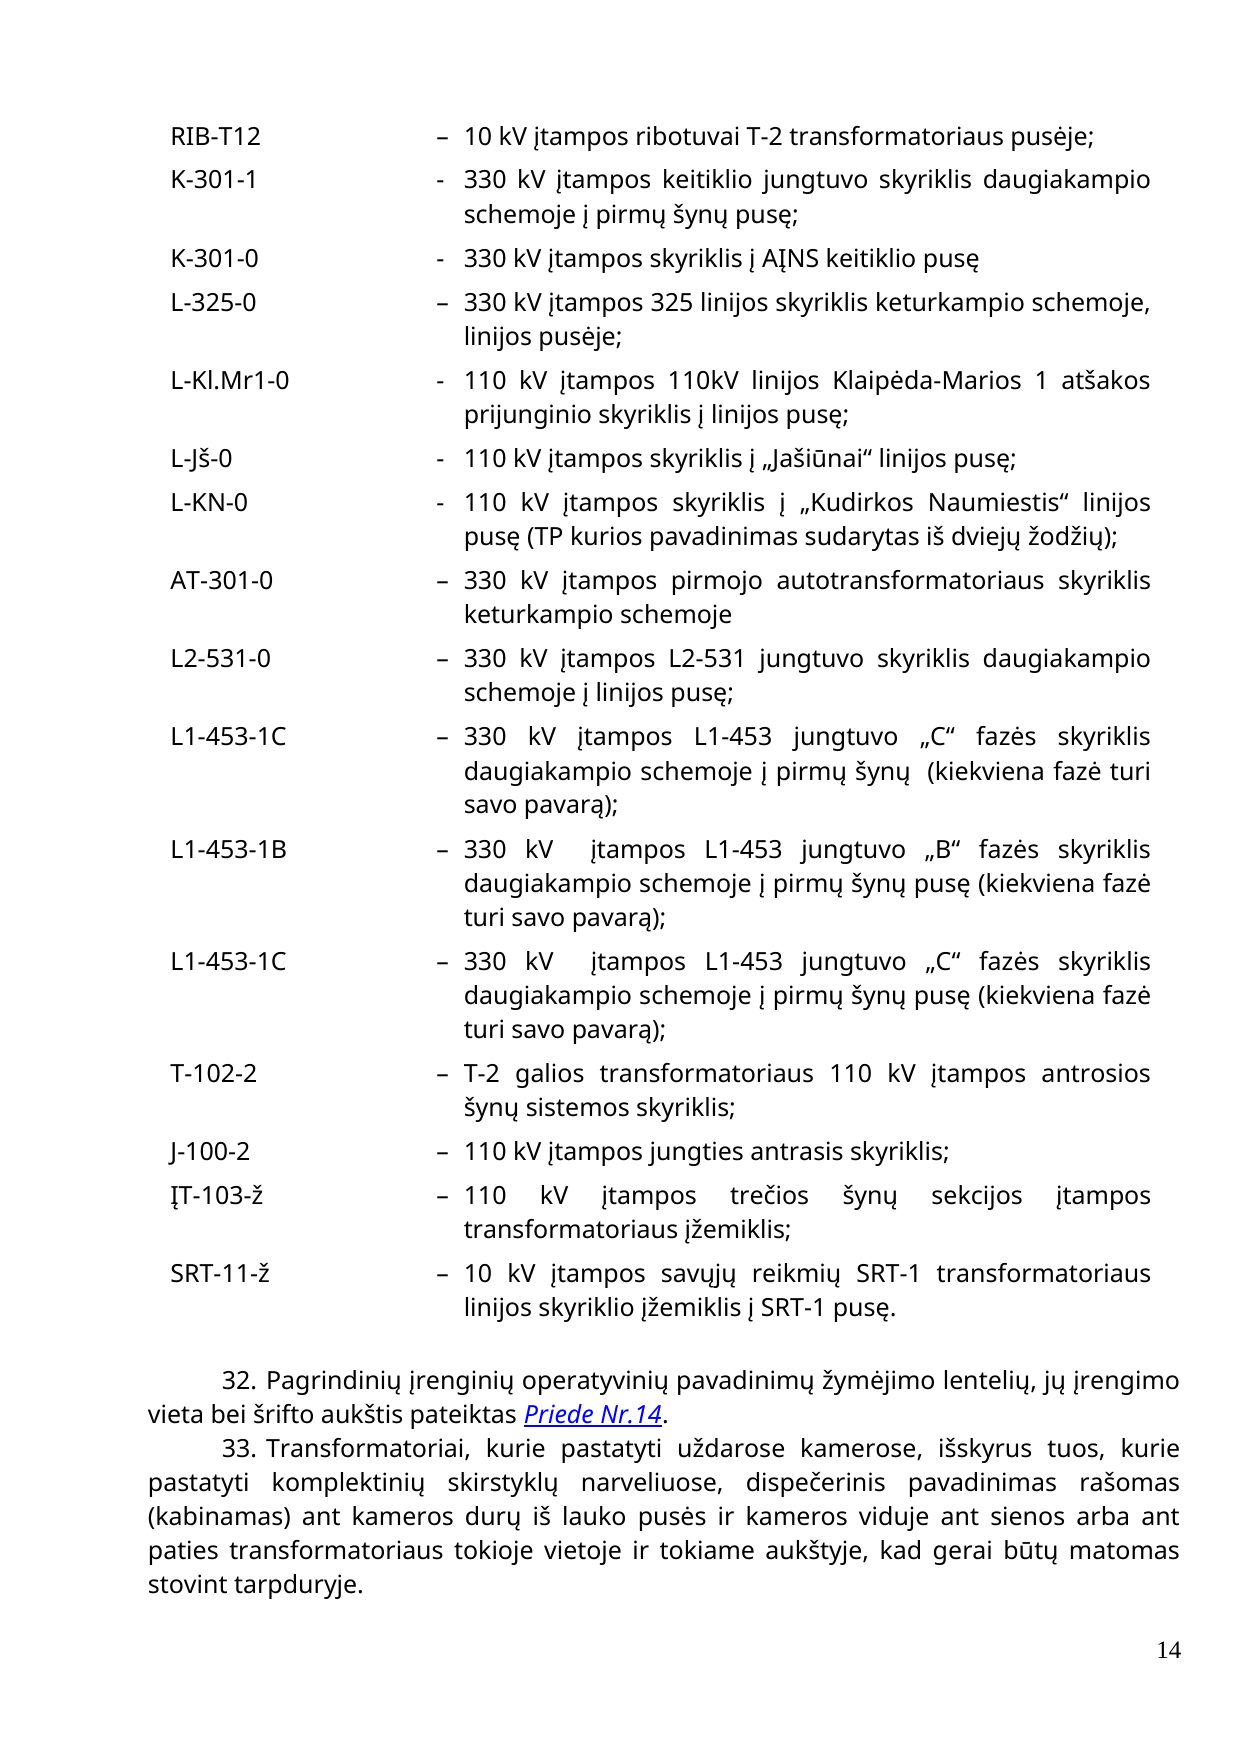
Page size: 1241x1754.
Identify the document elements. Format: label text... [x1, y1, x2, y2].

table_cell L2-531-0 [159, 641, 425, 719]
table_cell – [425, 641, 452, 719]
list Pagrindinių įrenginių operatyvinių pavadinimų žymėjimo lentelių, jų įrengimo vieta bei šrifto aukštis pateiktas Priede Nr.14. [148, 1362, 1181, 1431]
list Transformatoriai, kurie pastatyti uždarose kamerose, išskyrus tuos, kurie pastatyti komplektinių skirstyklų narveliuose, dispečerinis pavadinimas rašomas (kabinamas) ant kameros durų iš lauko pusės ir kameros viduje ant sienos arba ant paties transformatoriaus tokioje vietoje ir tokiame aukštyje, kad gerai būtų matomas stovint tarpduryje. [148, 1431, 1181, 1601]
table_cell – [425, 1256, 452, 1334]
table_cell 330 kV įtampos L1-453 jungtuvo „C“ fazės skyriklis daugiakampio schemoje į pirmų šynų pusę (kiekviena fazė turi savo pavarą); [452, 944, 1163, 1056]
table_cell – [425, 284, 452, 362]
table_cell - [425, 162, 452, 240]
table_cell L-Kl.Mr1-0 [159, 363, 425, 441]
table_cell – [425, 1178, 452, 1256]
table_cell ĮT-103-ž [159, 1178, 425, 1256]
table_cell T-102-2 [159, 1056, 425, 1134]
table_cell K-301-0 [159, 240, 425, 284]
table_cell 10 kV įtampos savųjų reikmių SRT-1 transformatoriaus linijos skyriklio įžemiklis į SRT-1 pusę. [452, 1256, 1163, 1334]
table_cell 10 kV įtampos ribotuvai T-2 transformatoriaus pusėje; [452, 118, 1163, 162]
table_cell – [425, 831, 452, 943]
table_cell 330 kV įtampos L1-453 jungtuvo „B“ fazės skyriklis daugiakampio schemoje į pirmų šynų pusę (kiekviena fazė turi savo pavarą); [452, 831, 1163, 943]
table_cell L-KN-0 [159, 485, 425, 563]
table_cell 330 kV įtampos skyriklis į AĮNS keitiklio pusę [452, 240, 1163, 284]
table_cell 110 kV įtampos jungties antrasis skyriklis; [452, 1134, 1163, 1178]
table_cell K-301-1 [159, 162, 425, 240]
table_cell - [425, 485, 452, 563]
table_cell 330 kV įtampos 325 linijos skyriklis keturkampio schemoje, linijos pusėje; [452, 284, 1163, 362]
table_cell – [425, 118, 452, 162]
table_cell – [425, 719, 452, 831]
table_cell 330 kV įtampos pirmojo autotransformatoriaus skyriklis keturkampio schemoje [452, 563, 1163, 641]
table_cell L1-453-1C [159, 719, 425, 831]
table_cell L-325-0 [159, 284, 425, 362]
table_cell 110 kV įtampos 110kV linijos Klaipėda-Marios 1 atšakos prijunginio skyriklis į linijos pusę; [452, 363, 1163, 441]
table_cell AT-301-0 [159, 563, 425, 641]
table_cell 330 kV įtampos L2-531 jungtuvo skyriklis daugiakampio schemoje į linijos pusę; [452, 641, 1163, 719]
table_cell 330 kV įtampos L1-453 jungtuvo „C“ fazės skyriklis daugiakampio schemoje į pirmų šynų (kiekviena fazė turi savo pavarą); [452, 719, 1163, 831]
table_cell T-2 galios transformatoriaus 110 kV įtampos antrosios šynų sistemos skyriklis; [452, 1056, 1163, 1134]
table_cell 110 kV įtampos trečios šynų sekcijos įtampos transformatoriaus įžemiklis; [452, 1178, 1163, 1256]
table_cell RIB-T12 [159, 118, 425, 162]
table_cell – [425, 944, 452, 1056]
table_cell J-100-2 [159, 1134, 425, 1178]
table_cell L-Jš-0 [159, 441, 425, 485]
table_cell – [425, 563, 452, 641]
table_cell SRT-11-ž [159, 1256, 425, 1334]
table_cell 330 kV įtampos keitiklio jungtuvo skyriklis daugiakampio schemoje į pirmų šynų pusę; [452, 162, 1163, 240]
table_cell - [425, 240, 452, 284]
table_cell - [425, 441, 452, 485]
table_cell – [425, 1056, 452, 1134]
table_cell 110 kV įtampos skyriklis į „Kudirkos Naumiestis“ linijos pusę (TP kurios pavadinimas sudarytas iš dviejų žodžių); [452, 485, 1163, 563]
table_cell – [425, 1134, 452, 1178]
table_cell - [425, 363, 452, 441]
table_cell L1-453-1B [159, 831, 425, 943]
table_cell 110 kV įtampos skyriklis į „Jašiūnai“ linijos pusę; [452, 441, 1163, 485]
table_cell L1-453-1C [159, 944, 425, 1056]
